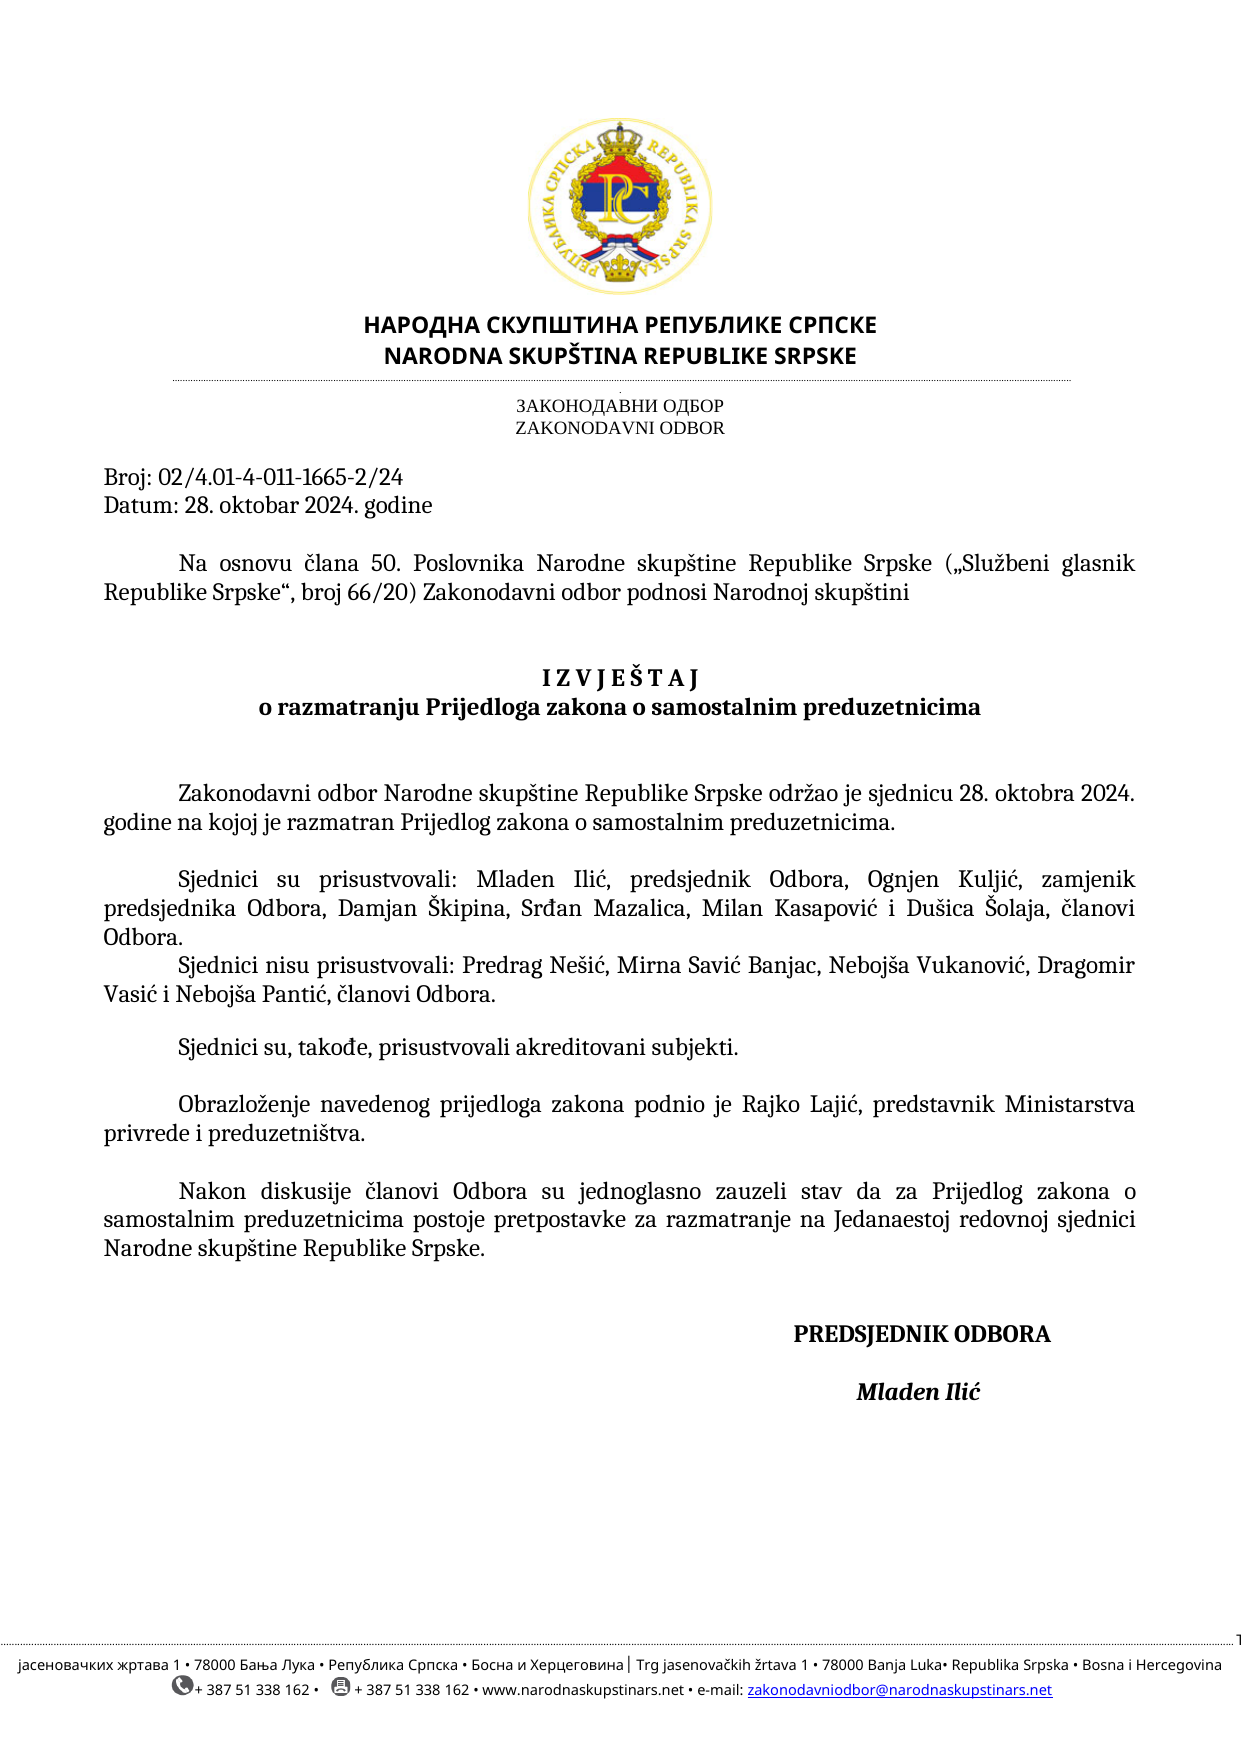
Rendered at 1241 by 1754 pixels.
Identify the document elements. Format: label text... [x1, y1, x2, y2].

text Obrazloženje navedenog prijedloga zakona podnio je Rajko Lajić, predstavnik Ministarstva privrede i preduzetništva. [103, 1090, 1137, 1148]
text Mladen Ilić [103, 1378, 1137, 1407]
text PREDSJEDNIK ODBORA [103, 1320, 1137, 1349]
text Sjednici nisu prisustvovali: Predrag Nešić, Mirna Savić Banjac, Nebojša Vukanović, Dragomir Vasić i Nebojša Pantić, članovi Odbora. [103, 951, 1137, 1009]
text o razmatranju Prijedloga zakona o samostalnim preduzetnicima [103, 692, 1137, 721]
text Broj: 02/4.01-4-011-1665-2/24 [103, 462, 1137, 491]
text Na osnovu člana 50. Poslovnika Narodne skupštine Republike Srpske („Službeni glasnik Republike Srpske“, broj 66/20) Zakonodavni odbor podnosi Narodnoj skupštini [103, 549, 1137, 606]
text Nakon diskusije članovi Odbora su jednoglasno zauzeli stav da za Prijedlog zakona o samostalnim preduzetnicima postoje pretpostavke za razmatranje na Jedanaestoj redovnoj sjednici Narodne skupštine Republike Srpske. [103, 1177, 1137, 1263]
text I Z V J E Š T A J [103, 664, 1137, 692]
text Sjednici su prisustvovali: Mladen Ilić, predsjednik Odbora, Ognjen Kuljić, zamjenik predsjednika Odbora, Damjan Škipina, Srđan Mazalica, Milan Kasapović i Dušica Šolaja, članovi Odbora. [103, 865, 1137, 951]
text Datum: 28. oktobar 2024. godine [103, 491, 1137, 520]
text Zakonodavni odbor Narodne skupštine Republike Srpske održao je sjednicu 28. oktobra 2024. godine na kojoj je razmatran Prijedlog zakona o samostalnim preduzetnicima. [103, 779, 1137, 836]
text Sjednici su, takođe, prisustvovali akreditovani subjekti. [103, 1033, 1137, 1062]
